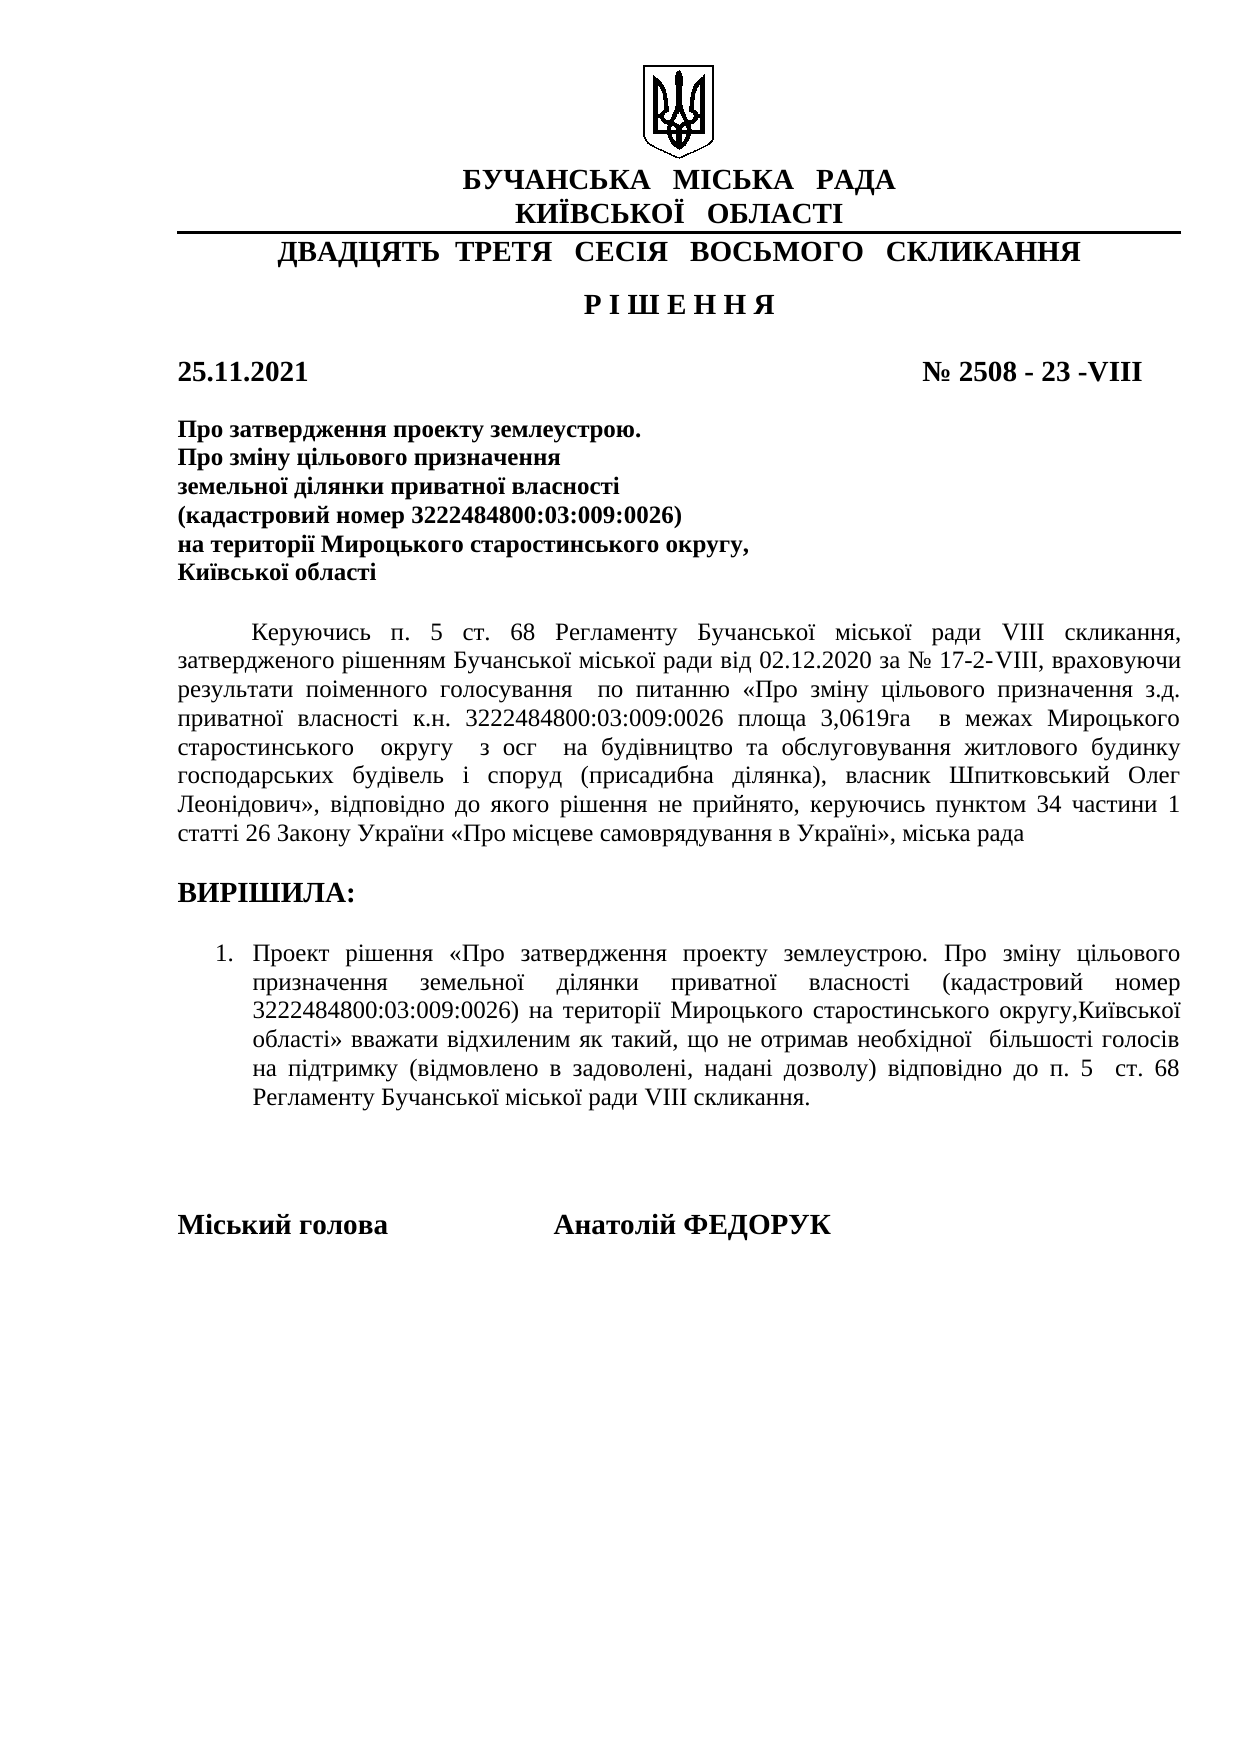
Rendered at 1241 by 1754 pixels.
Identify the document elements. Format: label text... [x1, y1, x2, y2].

text КИЇВСЬКОЇ ОБЛАСТІ [177, 196, 1181, 231]
text Про зміну цільового призначення [177, 442, 1181, 471]
text ВИРІШИЛА: [177, 876, 1181, 909]
text Міський голова Анатолій ФЕДОРУК [177, 1207, 1181, 1241]
text на території Мироцького старостинського округу, [177, 529, 1181, 557]
text (кадастровий номер 3222484800:03:009:0026) [177, 500, 1181, 529]
text Р І Ш Е Н Н Я [177, 287, 1181, 321]
text земельної ділянки приватної власності [177, 471, 1181, 500]
text 25.11.2021 № 2508 - 23 -VІІІ [177, 354, 1181, 388]
text ДВАДЦЯТЬ ТРЕТЯ СЕСІЯ ВОСЬМОГО СКЛИКАННЯ [177, 234, 1181, 268]
text БУЧАНСЬКА МІСЬКА РАДА [177, 162, 1181, 196]
text Київської області [177, 557, 1181, 586]
text Про затвердження проекту землеустрою. [177, 414, 1181, 442]
text Керуючись п. 5 ст. 68 Регламенту Бучанської міської ради VІІІ скликання, затвердженого рішенням Бучанської міської ради від 02.12.2020 за № 17-2-VІІI, враховуючи результати поіменного голосування по питанню «Про зміну цільового призначення з.д. приватної власності к.н. 3222484800:03:009:0026 площа 3,0619га в межах Мироцького старостинського округу з осг на будівництво та обслуговування житлового будинку господарських будівель і споруд (присадибна ділянка), власник Шпитковський Олег Леонідович», відповідно до якого рішення не прийнято, керуючись пунктом 34 частини 1 статті 26 Закону України «Про місцеве самоврядування в Україні», міська рада [177, 617, 1181, 847]
list Проект рішення «Про затвердження проекту землеустрою. Про зміну цільового призначення земельної ділянки приватної власності (кадастровий номер 3222484800:03:009:0026) на території Мироцького старостинського округу,Київської області» вважати відхиленим як такий, що не отримав необхідної більшості голосів на підтримку (відмовлено в задоволені, надані дозволу) відповідно до п. 5 ст. 68 Регламенту Бучанської міської ради VІІІ скликання. [215, 938, 1181, 1110]
